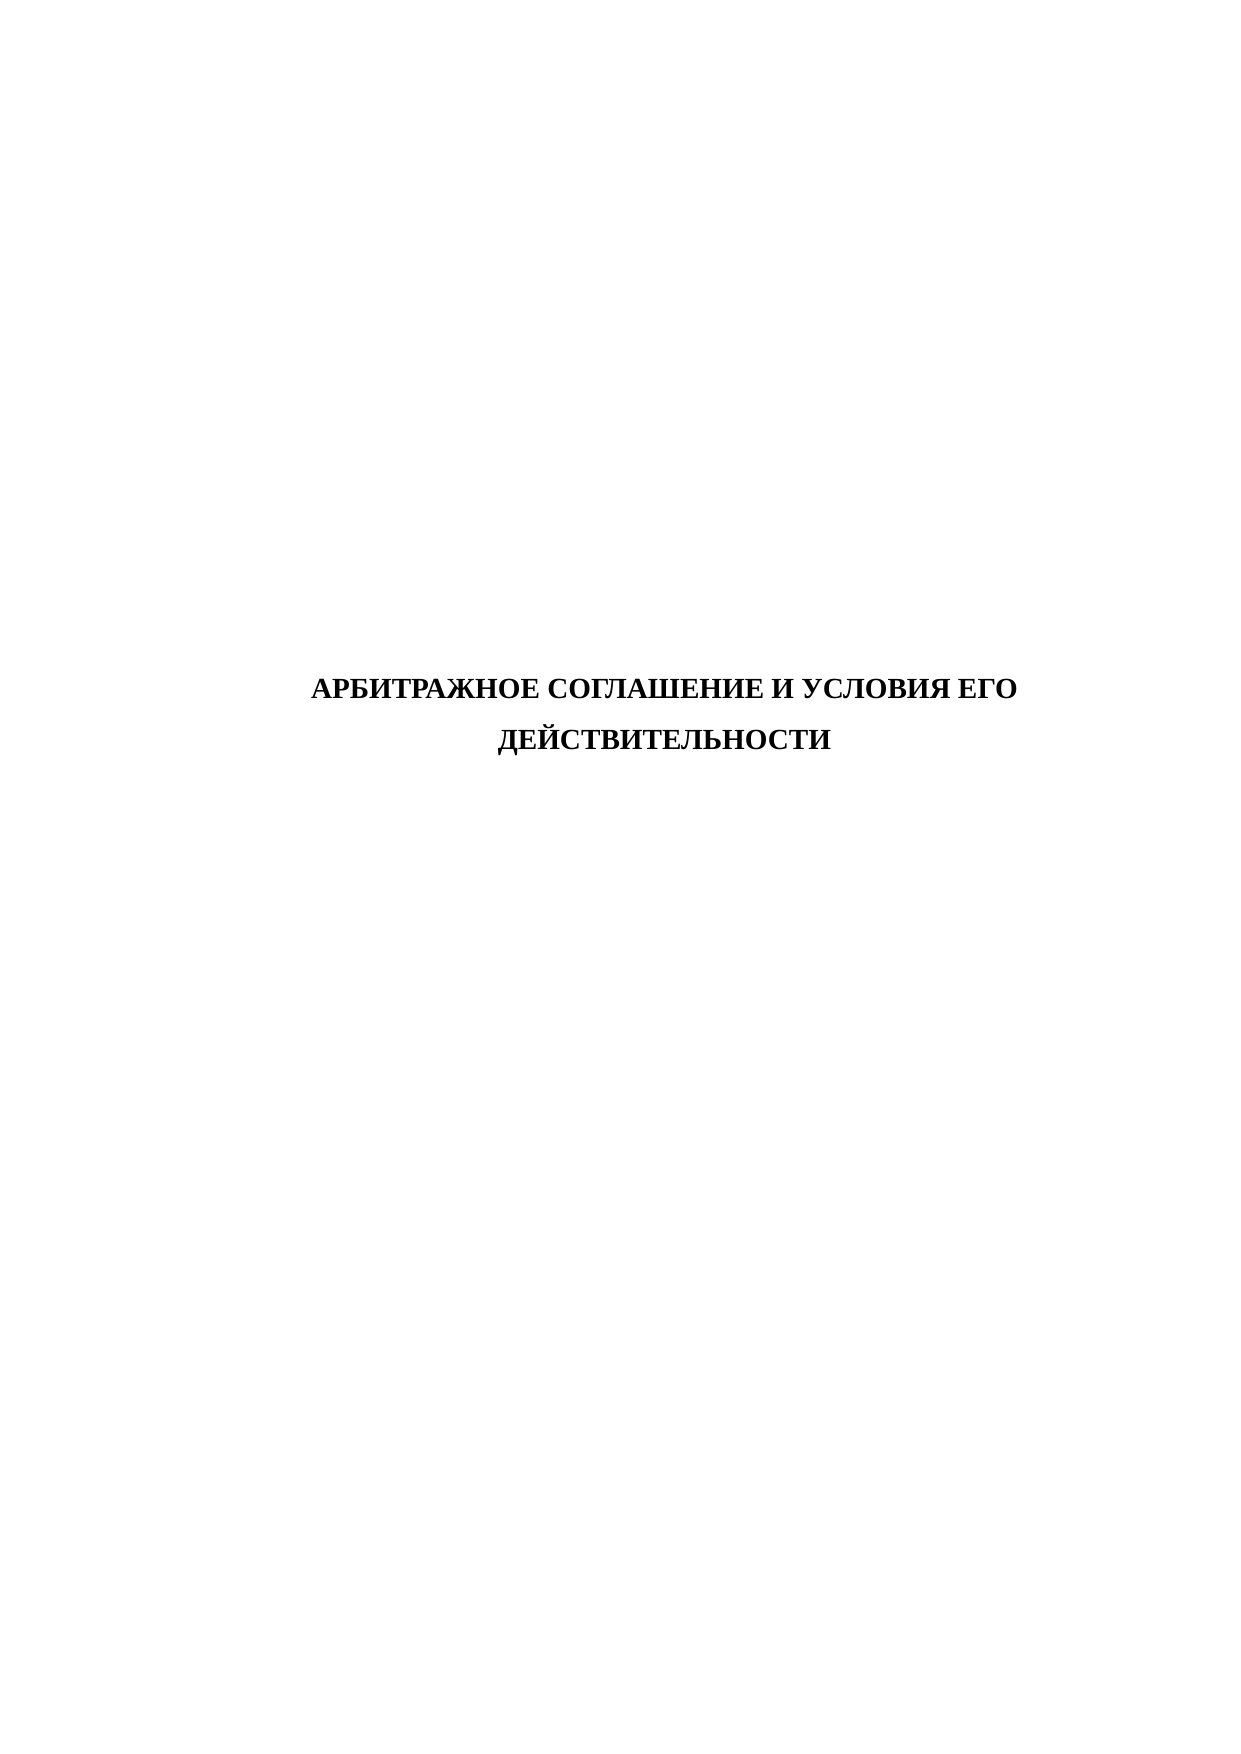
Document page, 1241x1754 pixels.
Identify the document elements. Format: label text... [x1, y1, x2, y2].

text Арбитражное соглашение и условия его действительности [177, 672, 1152, 755]
